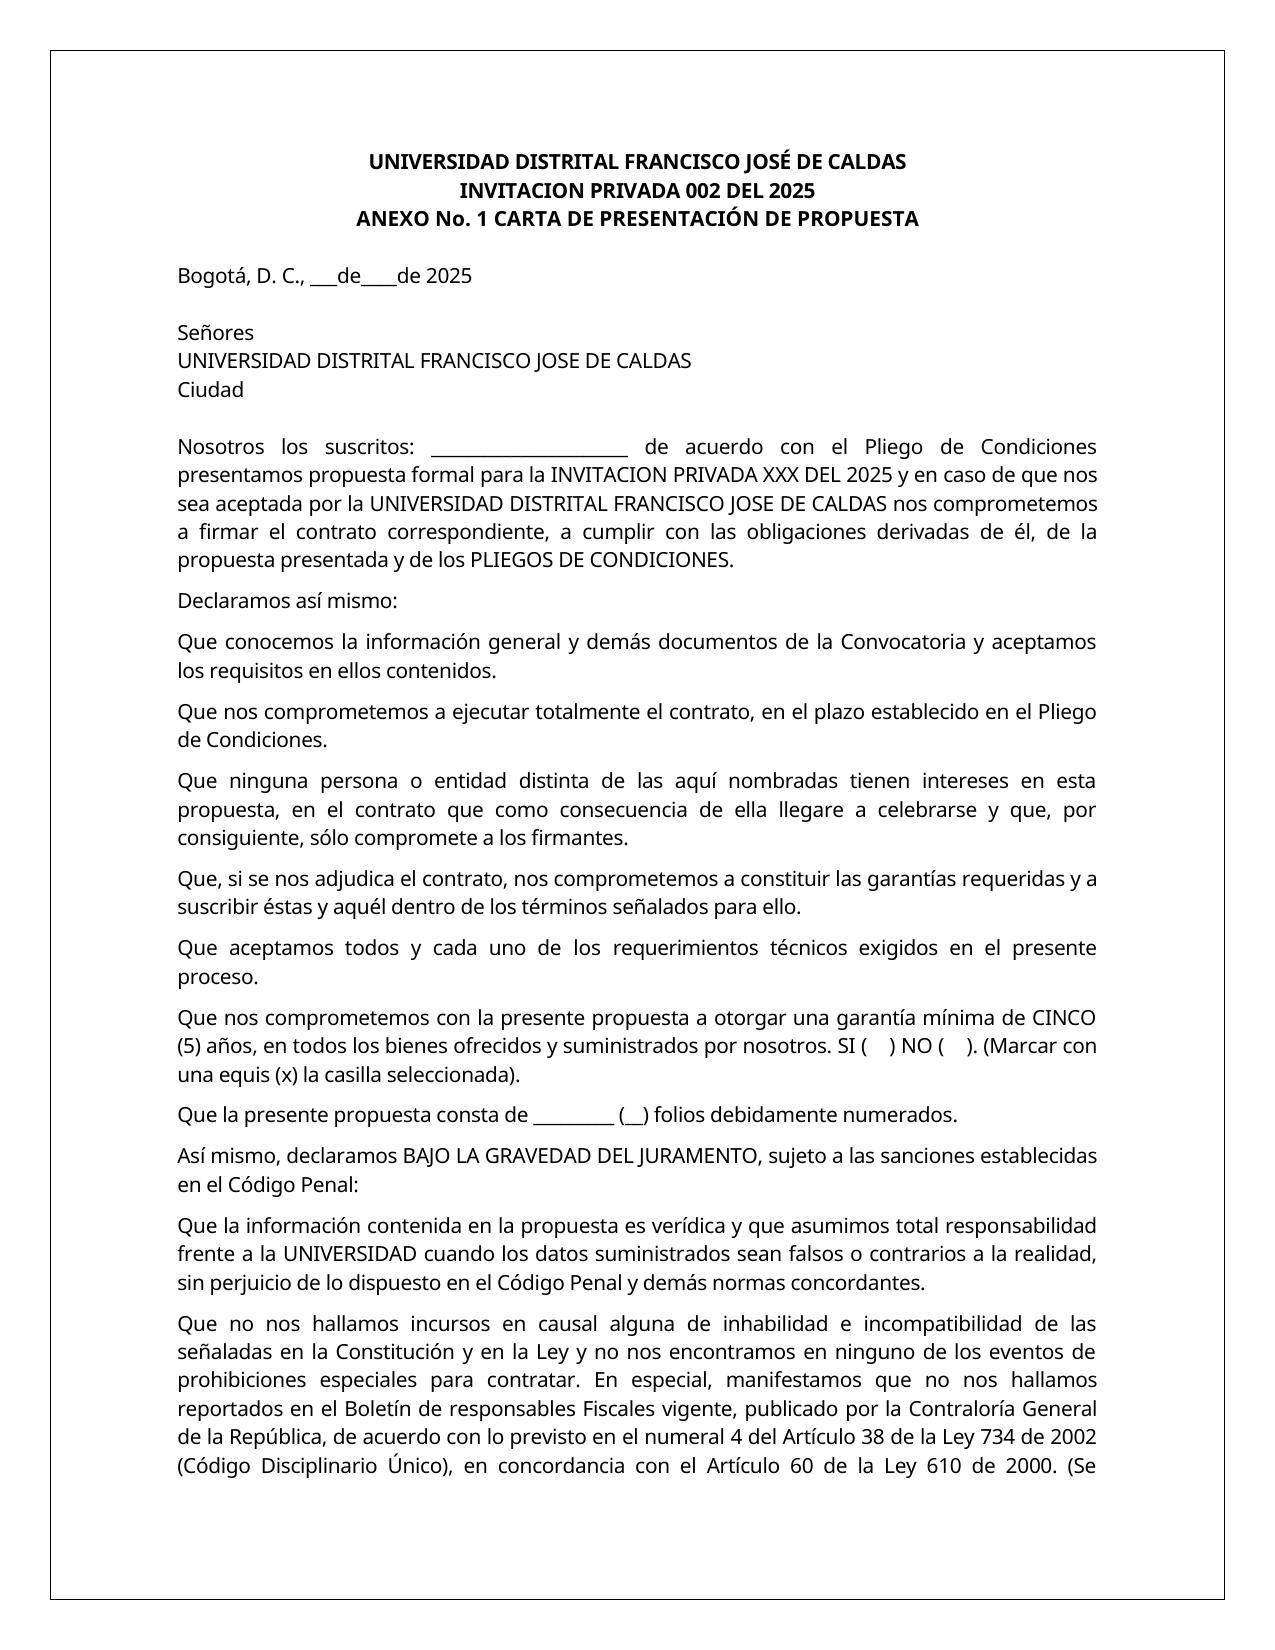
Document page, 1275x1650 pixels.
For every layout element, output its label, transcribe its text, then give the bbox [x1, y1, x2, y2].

text Que nos comprometemos a ejecutar totalmente el contrato, en el plazo establecido en el Pliego de Condiciones. [177, 697, 1098, 754]
text Que la presente propuesta consta de _________ (__) folios debidamente numerados. [177, 1101, 1098, 1129]
text UNIVERSIDAD DISTRITAL FRANCISCO JOSÉ DE CALDAS [177, 147, 1098, 176]
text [177, 1309, 1098, 1479]
text Señores [177, 318, 1098, 347]
text Que la información contenida en la propuesta es verídica y que asumimos total responsabilidad frente a la UNIVERSIDAD cuando los datos suministrados sean falsos o contrarios a la realidad, sin perjuicio de lo dispuesto en el Código Penal y demás normas concordantes. [177, 1211, 1098, 1296]
text Que, si se nos adjudica el contrato, nos comprometemos a constituir las garantías requeridas y a suscribir éstas y aquél dentro de los términos señalados para ello. [177, 864, 1098, 921]
text Que ninguna persona o entidad distinta de las aquí nombradas tienen intereses en esta propuesta, en el contrato que como consecuencia de ella llegare a celebrarse y que, por consiguiente, sólo compromete a los firmantes. [177, 766, 1098, 852]
text INVITACION PRIVADA 002 DEL 2025 [177, 176, 1098, 204]
text Que conocemos la información general y demás documentos de la Convocatoria y aceptamos los requisitos en ellos contenidos. [177, 627, 1098, 684]
text Que aceptamos todos y cada uno de los requerimientos técnicos exigidos en el presente proceso. [177, 933, 1098, 990]
text Que nos comprometemos con la presente propuesta a otorgar una garantía mínima de CINCO (5) años, en todos los bienes ofrecidos y suministrados por nosotros. SI ( ) NO ( ). (Marcar con una equis (x) la casilla seleccionada). [177, 1003, 1098, 1088]
text UNIVERSIDAD DISTRITAL FRANCISCO JOSE DE CALDAS [177, 347, 1098, 375]
text Declaramos así mismo: [177, 587, 1098, 615]
text Nosotros los suscritos: ______________________ de acuerdo con el Pliego de Condiciones presentamos propuesta formal para la INVITACION PRIVADA XXX DEL 2025 y en caso de que nos sea aceptada por la UNIVERSIDAD DISTRITAL FRANCISCO JOSE DE CALDAS nos comprometemos a firmar el contrato correspondiente, a cumplir con las obligaciones derivadas de él, de la propuesta presentada y de los PLIEGOS DE CONDICIONES. [177, 432, 1098, 574]
subtitle ANEXO No. 1 CARTA DE PRESENTACIÓN DE PROPUESTA [177, 204, 1098, 233]
text Ciudad [177, 375, 1098, 403]
text Así mismo, declaramos BAJO LA GRAVEDAD DEL JURAMENTO, sujeto a las sanciones establecidas en el Código Penal: [177, 1142, 1098, 1198]
text Bogotá, D. C., ___de____de 2025 [177, 261, 1098, 290]
